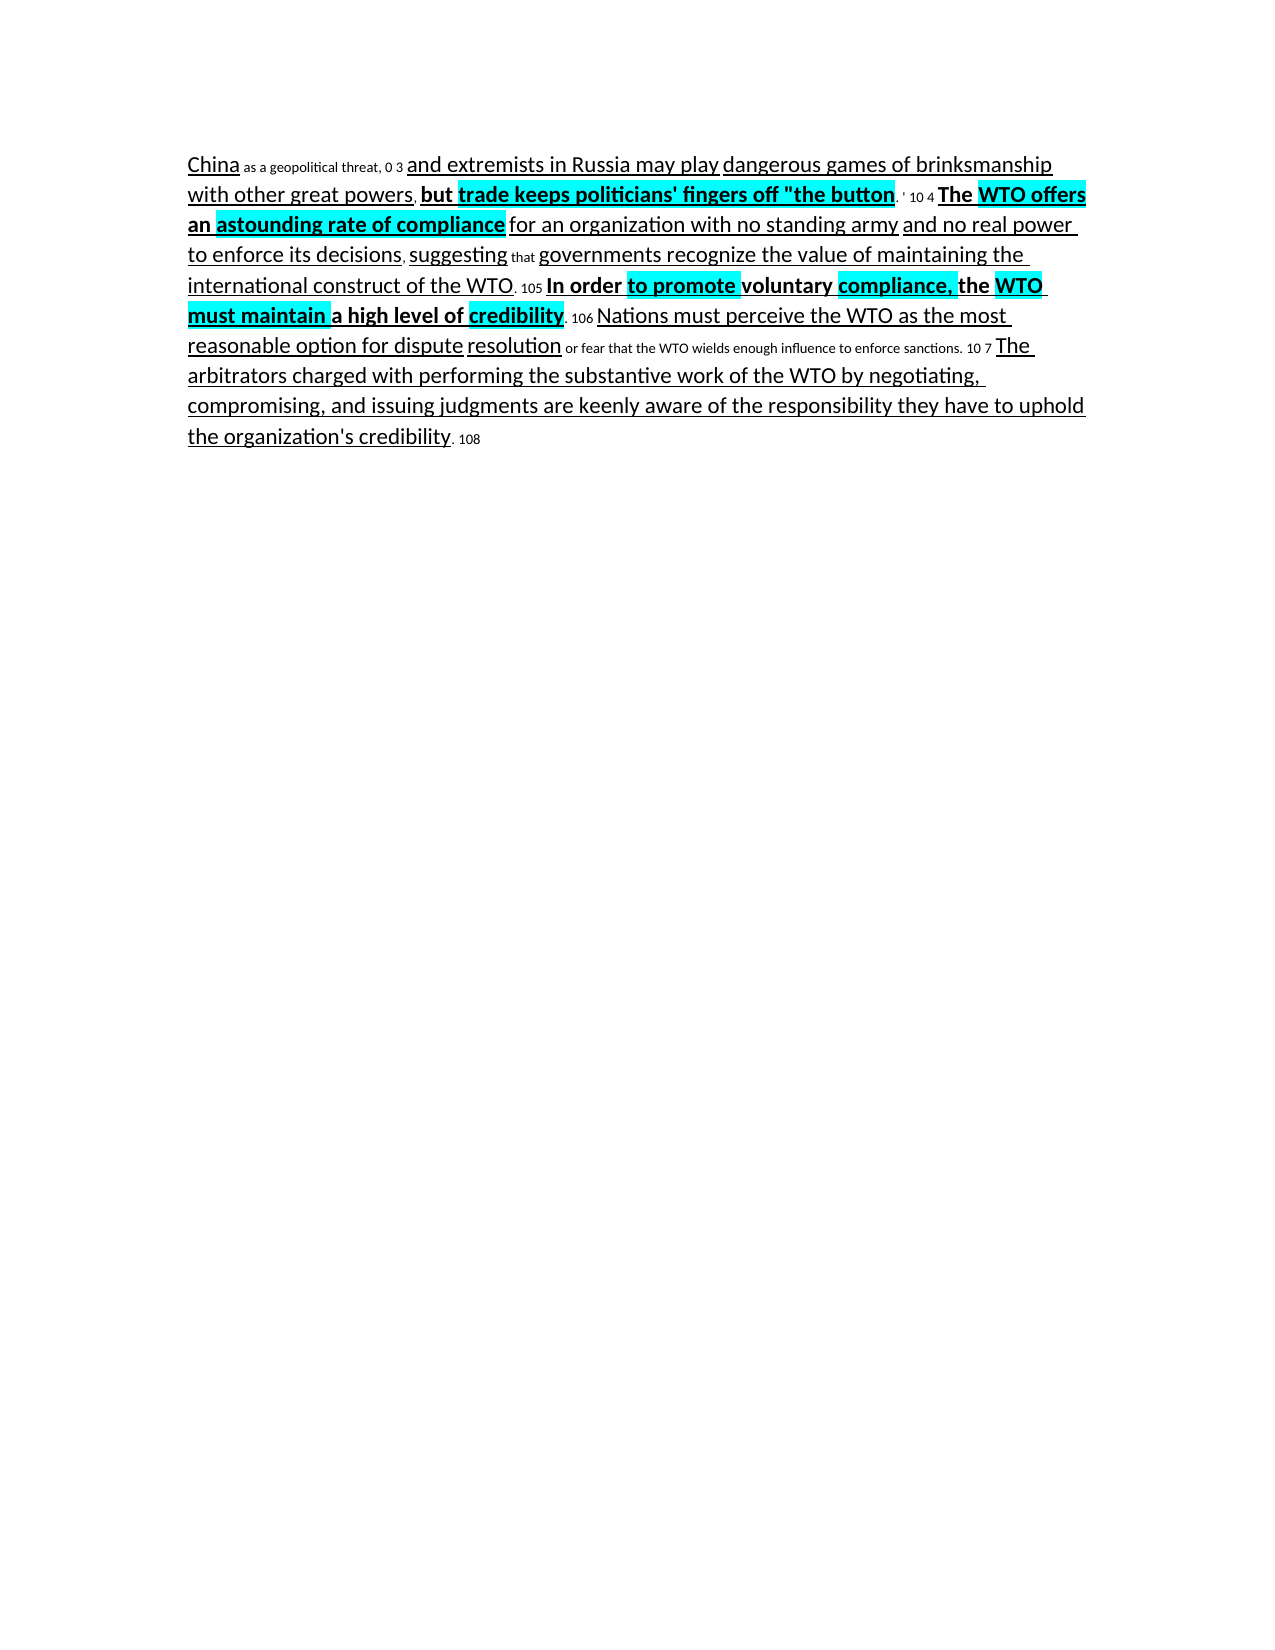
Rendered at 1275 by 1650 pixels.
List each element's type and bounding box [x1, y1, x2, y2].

text [187, 150, 1087, 450]
